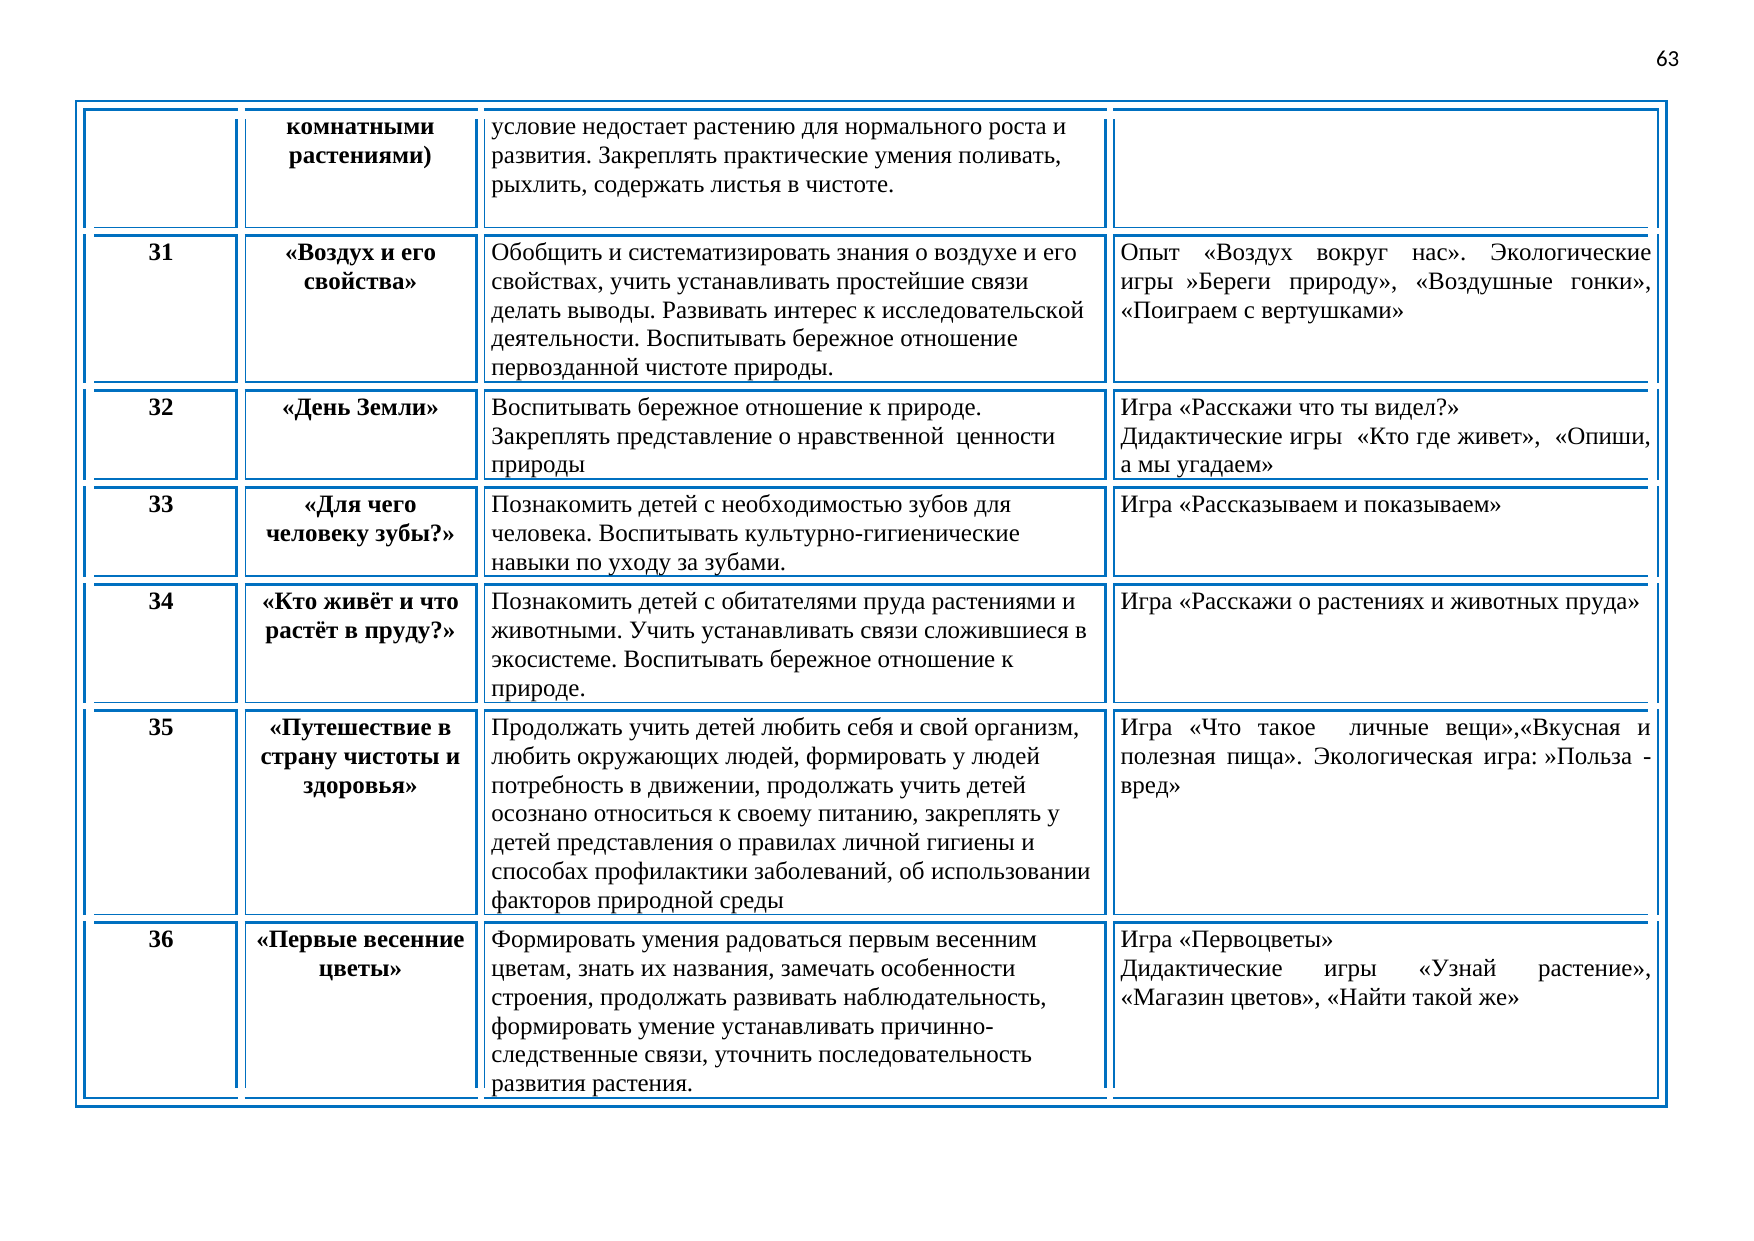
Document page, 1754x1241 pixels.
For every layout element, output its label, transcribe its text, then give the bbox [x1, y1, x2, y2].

table_cell 32 [81, 381, 241, 478]
table_cell 34 [81, 575, 241, 701]
table_cell Формировать умения радоваться первым весенним цветам, знать их названия, замечать особенности строения, продолжать развивать наблюдательность, формировать умение устанавливать причинно-следственные связи, уточнить последовательность развития растения. [480, 914, 1109, 1097]
table_cell Игра «Расскажи о растениях и животных пруда» [1109, 575, 1662, 701]
table_cell 36 [81, 914, 241, 1097]
table_cell Игра «Расскажи что ты видел?» Дидактические игры «Кто где живет», «Опиши, а мы угадаем» [1109, 381, 1662, 478]
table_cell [480, 102, 1109, 226]
table_cell Обобщить и систематизировать знания о воздухе и его свойствах, учить устанавливать простейшие связи делать выводы. Развивать интерес к исследовательской деятельности. Воспитывать бережное отношение первозданной чистоте природы. [480, 226, 1109, 381]
table_cell Воспитывать бережное отношение к природе. Закреплять представление о нравственной ценности природы [480, 381, 1109, 478]
table_cell «Воздух и его свойства» [241, 226, 480, 381]
table_cell «Кто живёт и что растёт в пруду?» [241, 575, 480, 701]
table_cell Познакомить детей с необходимостью зубов для человека. Воспитывать культурно-гигиенические навыки по уходу за зубами. [480, 478, 1109, 575]
table_cell Опыт «Воздух вокруг нас». Экологические игры »Береги природу», «Воздушные гонки», «Поиграем с вертушками» [1109, 226, 1662, 381]
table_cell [1109, 102, 1662, 226]
table_cell Игра «Что такое личные вещи»,«Вкусная и полезная пища». Экологическая игра: »Польза - вред» [1109, 701, 1662, 913]
table_cell Игра «Рассказываем и показываем» [1109, 478, 1662, 575]
table_cell Продолжать учить детей любить себя и свой организм, любить окружающих людей, формировать у людей потребность в движении, продолжать учить детей осознано относиться к своему питанию, закреплять у детей представления о правилах личной гигиены и способах профилактики заболеваний, об использовании факторов природной среды [480, 701, 1109, 913]
table_cell «Путешествие в страну чистоты и здоровья» [241, 701, 480, 913]
table_cell 31 [81, 226, 241, 381]
table_cell Познакомить детей с обитателями пруда растениями и животными. Учить устанавливать связи сложившиеся в экосистеме. Воспитывать бережное отношение к природе. [480, 575, 1109, 701]
table_cell «Для чего человеку зубы?» [241, 478, 480, 575]
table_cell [241, 102, 480, 226]
table_cell «Первые весенние цветы» [241, 914, 480, 1097]
table_cell 33 [81, 478, 241, 575]
table_cell 35 [81, 701, 241, 913]
table_cell Игра «Первоцветы» Дидактические игры «Узнай растение», «Магазин цветов», «Найти такой же» [1109, 914, 1662, 1097]
table_cell «День Земли» [241, 381, 480, 478]
table_cell 30 [81, 102, 241, 226]
